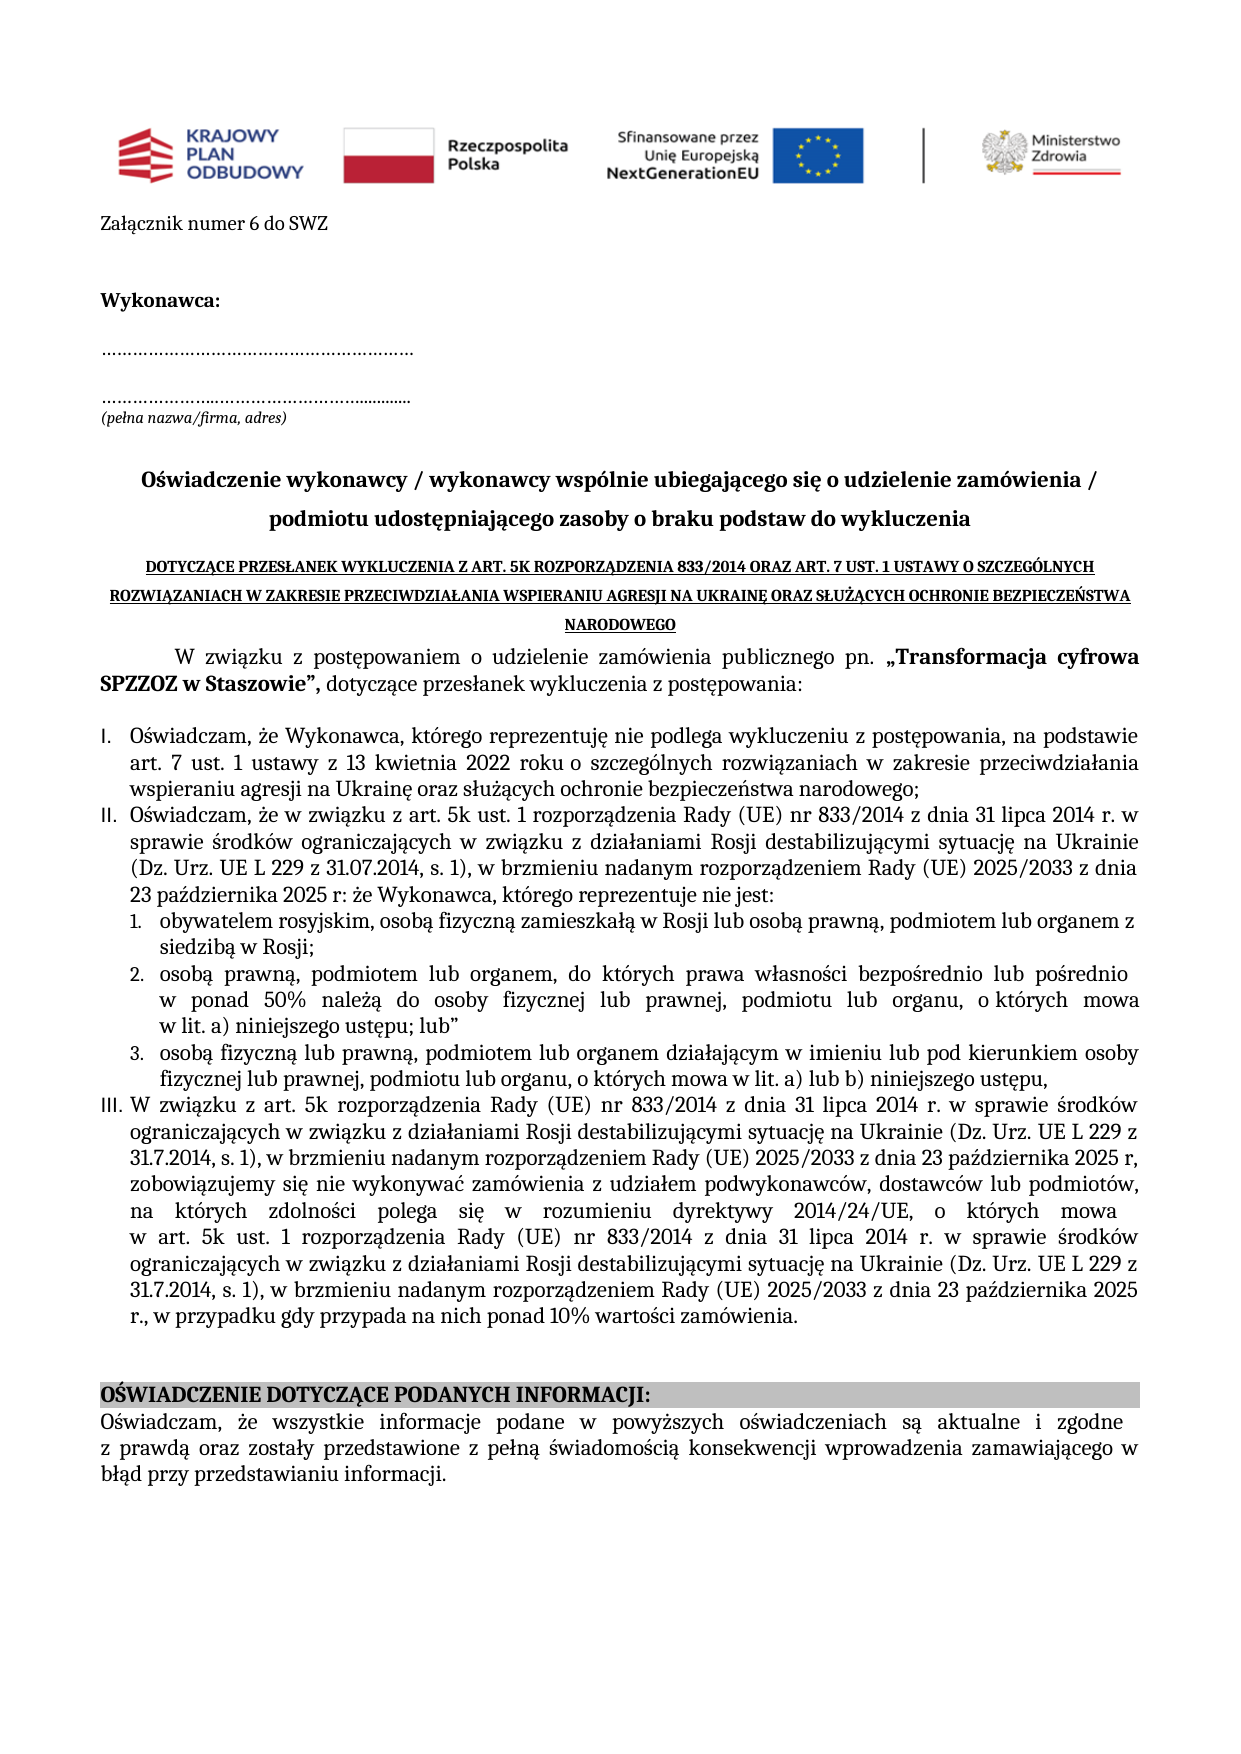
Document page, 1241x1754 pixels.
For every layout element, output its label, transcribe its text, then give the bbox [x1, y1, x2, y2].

text (pełna nazwa/firma, adres) [100, 409, 520, 428]
text W związku z postępowaniem o udzielenie zamówienia publicznego pn. „Transformacja cyfrowa SPZZOZ w Staszowie”, dotyczące przesłanek wykluczenia z postępowania: [100, 644, 1140, 697]
list obywatelem rosyjskim, osobą fizyczną zamieszkałą w Rosji lub osobą prawną, podmiotem lub organem z siedzibą w Rosji; [130, 908, 1140, 960]
list W związku z art. 5k rozporządzenia Rady (UE) nr 833/2014 z dnia 31 lipca 2014 r. w sprawie środków ograniczających w związku z działaniami Rosji destabilizującymi sytuację na Ukrainie (Dz. Urz. UE L 229 z 31.7.2014, s. 1), w brzmieniu nadanym rozporządzeniem Rady (UE) 2025/2033 z dnia 23 października 2025 r, zobowiązujemy się nie wykonywać zamówienia z udziałem podwykonawców, dostawców lub podmiotów, na których zdolności polega się w rozumieniu dyrektywy 2014/24/UE, o których mowa w art. 5k ust. 1 rozporządzenia Rady (UE) nr 833/2014 z dnia 31 lipca 2014 r. w sprawie środków ograniczających w związku z działaniami Rosji destabilizującymi sytuację na Ukrainie (Dz. Urz. UE L 229 z 31.7.2014, s. 1), w brzmieniu nadanym rozporządzeniem Rady (UE) 2025/2033 z dnia 23 października 2025 r., w przypadku gdy przypada na nich ponad 10% wartości zamówienia. [100, 1092, 1140, 1329]
text OŚWIADCZENIE DOTYCZĄCE PODANYCH INFORMACJI: [100, 1382, 1140, 1408]
list osobą fizyczną lub prawną, podmiotem lub organem działającym w imieniu lub pod kierunkiem osoby fizycznej lub prawnej, podmiotu lub organu, o których mowa w lit. a) lub b) niniejszego ustępu, [130, 1039, 1140, 1092]
list Oświadczam, że Wykonawca, którego reprezentuję nie podlega wykluczeniu z postępowania, na podstawie art. 7 ust. 1 ustawy z 13 kwietnia 2022 roku o szczególnych rozwiązaniach w zakresie przeciwdziałania wspieraniu agresji na Ukrainę oraz służących ochronie bezpieczeństwa narodowego; [100, 723, 1140, 802]
text Załącznik numer 6 do SWZ [100, 200, 1140, 235]
text Wykonawca: [100, 289, 1140, 313]
text Oświadczenie wykonawcy / wykonawcy wspólnie ubiegającego się o udzielenie zamówienia / podmiotu udostępniającego zasoby o braku podstaw do wykluczenia [100, 466, 1140, 532]
text …………………..………………………............ [100, 385, 519, 409]
text …………………………………………………… [100, 337, 519, 361]
list osobą prawną, podmiotem lub organem, do których prawa własności bezpośrednio lub pośrednio w ponad 50% należą do osoby fizycznej lub prawnej, podmiotu lub organu, o których mowa w lit. a) niniejszego ustępu; lub” [130, 960, 1140, 1039]
text Oświadczam, że wszystkie informacje podane w powyższych oświadczeniach są aktualne i zgodne z prawdą oraz zostały przedstawione z pełną świadomością konsekwencji wprowadzenia zamawiającego w błąd przy przedstawianiu informacji. [100, 1408, 1140, 1487]
text DOTYCZĄCE PRZESŁANEK WYKLUCZENIA Z ART. 5K ROZPORZĄDZENIA 833/2014 ORAZ ART. 7 UST. 1 USTAWY O SZCZEGÓLNYCH ROZWIĄZANIACH W ZAKRESIE PRZECIWDZIAŁANIA WSPIERANIU AGRESJI NA UKRAINĘ ORAZ SŁUŻĄCYCH OCHRONIE BEZPIECZEŃSTWA NARODOWEGO [100, 558, 1140, 634]
list Oświadczam, że w związku z art. 5k ust. 1 rozporządzenia Rady (UE) nr 833/2014 z dnia 31 lipca 2014 r. w sprawie środków ograniczających w związku z działaniami Rosji destabilizującymi sytuację na Ukrainie (Dz. Urz. UE L 229 z 31.07.2014, s. 1), w brzmieniu nadanym rozporządzeniem Rady (UE) 2025/2033 z dnia 23 października 2025 r: że Wykonawca, którego reprezentuje nie jest: [100, 802, 1140, 908]
picture [100, 105, 1142, 200]
